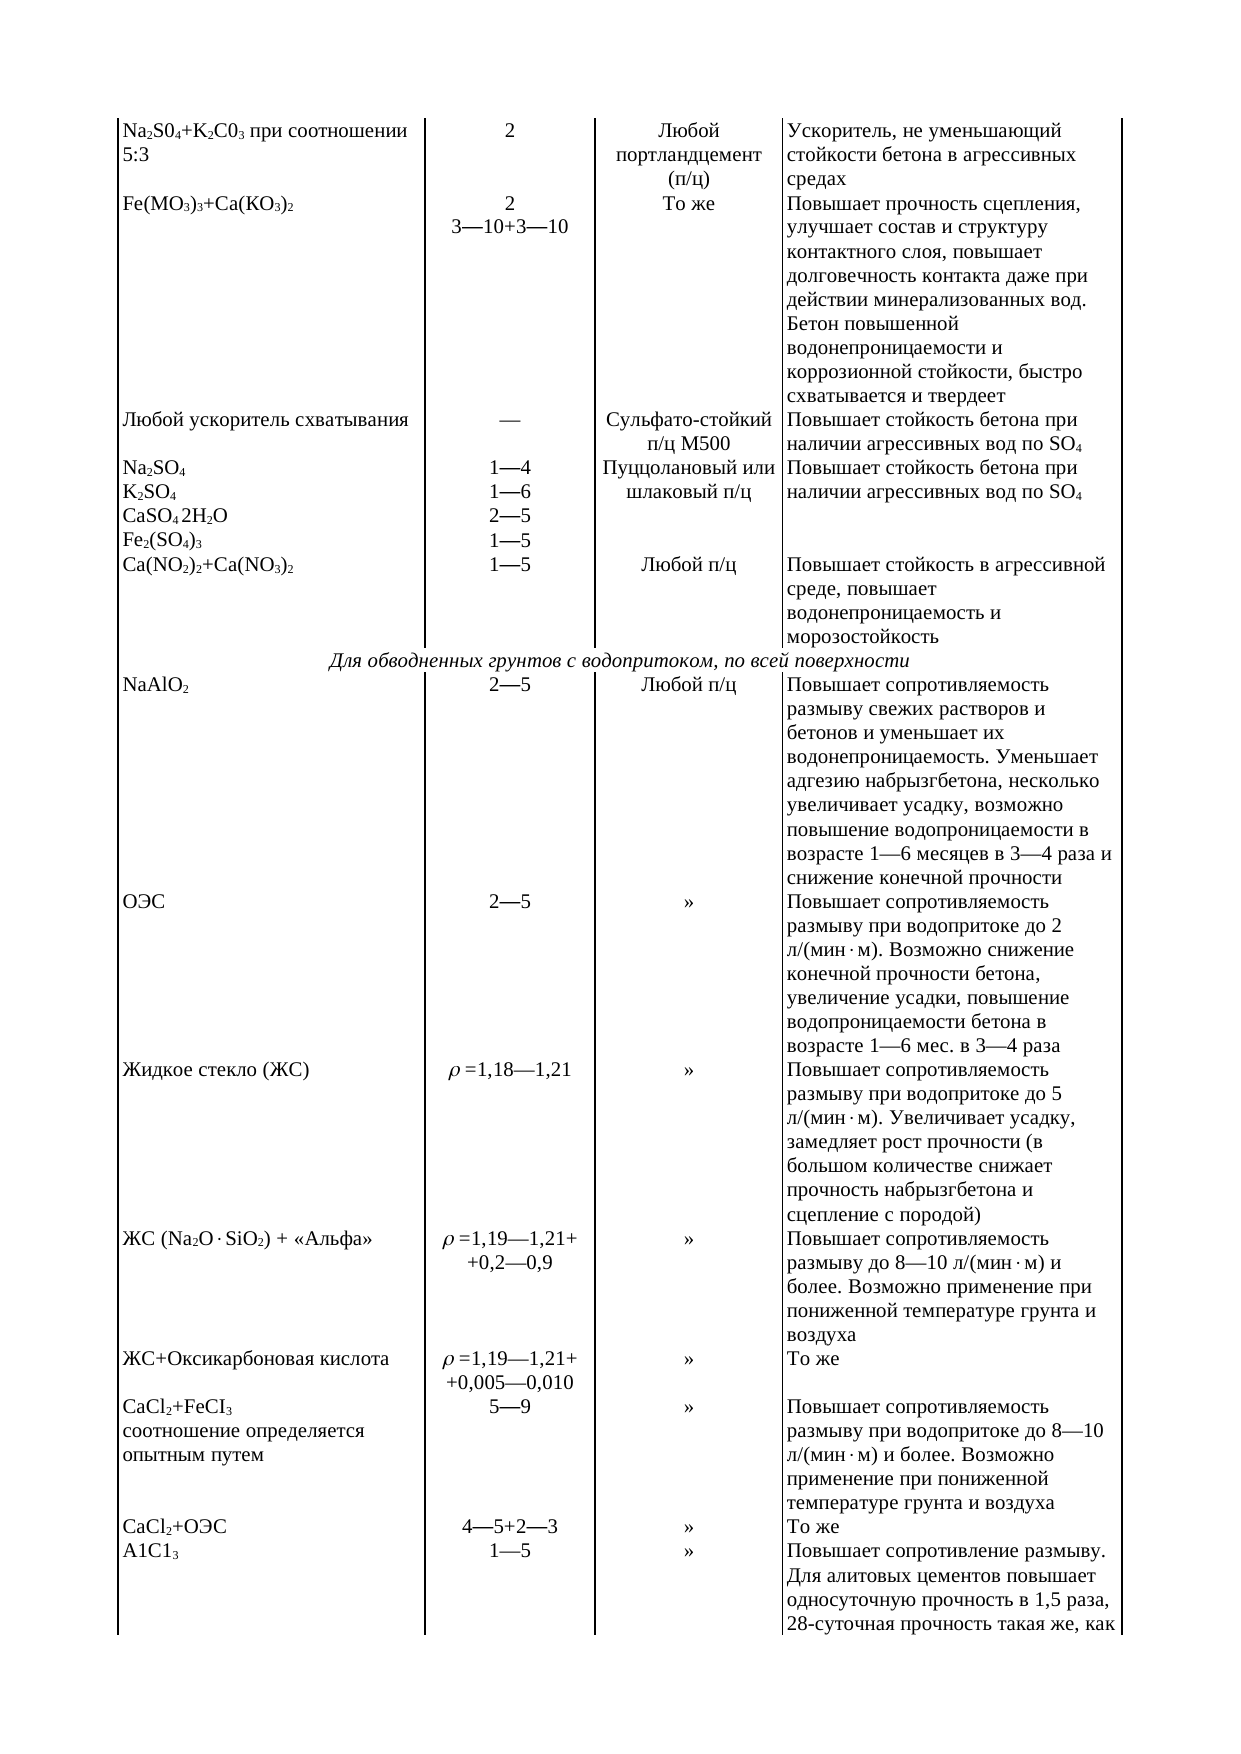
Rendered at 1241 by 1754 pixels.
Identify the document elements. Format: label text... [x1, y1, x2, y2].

table_cell Повышает сопротивляемость размыву свежих растворов и бетонов и уменьшает их водонепроницаемость. Уменьшает адгезию набрызгбетона, несколько увеличивает усадку, возможно повышение водопроницаемости в возрасте 1—6 месяцев в 3—4 раза и снижение конечной прочности [783, 672, 1121, 888]
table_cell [783, 1538, 1121, 1634]
table_cell Сульфато-стойкий п/ц М500 [596, 407, 782, 455]
table_cell NaAlO2 [119, 672, 424, 888]
table_cell Любой ускоритель схватывания [119, 407, 424, 455]
table_cell 2 310+310 [426, 190, 594, 407]
table_cell Повышает сопротивляемость размыву при водопритоке до 5 л/(минм). Увеличивает усадку, замедляет рост прочности (в большом количестве снижает прочность набрызгбетона и сцепление с породой) [783, 1057, 1121, 1225]
table_cell СаСl2+ОЭС [119, 1514, 424, 1538]
table_cell Повышает сопротивляемость размыву при водопритоке до 2 л/(минм). Возможно снижение конечной прочности бетона, увеличение усадки, повышение водопроницаемости бетона в возрасте 1—6 мес. в 3—4 раза [783, 889, 1121, 1057]
table_cell Жидкое стекло (ЖС) [119, 1057, 424, 1225]
table_cell 45+23 [426, 1514, 594, 1538]
table_cell 25 [426, 889, 594, 1057]
table_cell » [596, 889, 782, 1057]
table_cell Повышает стойкость бетона при наличии агрессивных вод по SO4 [783, 455, 1121, 552]
table_cell — [426, 407, 594, 455]
table_cell Fe(МО3)3+Са(КО3)2 [119, 190, 424, 407]
table_cell Повышает сопротивляемость размыву при водопритоке до 8—10 л/(минм) и более. Возможно применение при пониженной температуре грунта и воздуха [783, 1394, 1121, 1514]
table_cell » [596, 1394, 782, 1514]
table_cell Na2SO4 K2SO4 CaSO4 2H2O Fе2(SO4)3 [119, 455, 424, 552]
table_cell =1,18—1,21 [426, 1057, 594, 1225]
table_cell Ca(NO2)2+Ca(NO3)2 [119, 552, 424, 648]
table_cell Повышает сопротивляемость размыву до 8—10 л/(минм) и более. Возможно применение при пониженной температуре грунта и воздуха [783, 1225, 1121, 1346]
table_cell 15 [426, 552, 594, 648]
table_cell То же [596, 190, 782, 407]
table_cell ЖС (Na2OSiO2) + «Альфа» [119, 1225, 424, 1346]
table_cell Для обводненных грунтов с водопритоком, по всей поверхности [119, 648, 1121, 672]
table_cell » [596, 1538, 782, 1634]
table_cell Ускоритель, не уменьшающий стойкости бетона в агрессивных средах [783, 118, 1121, 190]
table_cell А1С13 [119, 1538, 424, 1634]
table_cell ОЭС [119, 889, 424, 1057]
table_cell =1,19—1,21+ +0,2—0,9 [426, 1225, 594, 1346]
table_cell » [596, 1514, 782, 1538]
table_cell Повышает прочность сцепления, улучшает состав и структуру контактного слоя, повышает долговечность контакта даже при действии минерализованных вод. Бетон повышенной водонепроницаемости и коррозионной стойкости, быстро схватывается и твердеет [783, 190, 1121, 407]
table_cell То же [783, 1346, 1121, 1394]
table_cell Любой п/ц [596, 672, 782, 888]
table_cell » [596, 1225, 782, 1346]
table_cell То же [783, 1514, 1121, 1538]
table_cell » [596, 1057, 782, 1225]
table_cell Повышает стойкость бетона при наличии агрессивных вод по SO4 [783, 407, 1121, 455]
table_cell 2 [426, 118, 594, 190]
table_cell 59 [426, 1394, 594, 1514]
table_cell Пуццолановый или шлаковый п/ц [596, 455, 782, 552]
table_cell » [596, 1346, 782, 1394]
table_cell CaCl2+FeCI3 соотношение определяется опытным путем [119, 1394, 424, 1514]
table_cell 1—5 [426, 1538, 594, 1634]
table_cell 14 16 25 15 [426, 455, 594, 552]
table_cell ЖС+Оксикарбоновая кислота [119, 1346, 424, 1394]
table_cell Любой портландцемент (п/ц) [596, 118, 782, 190]
table_cell 25 [426, 672, 594, 888]
table_cell Любой п/ц [596, 552, 782, 648]
table_cell Повышает стойкость в агрессивной среде, повышает водонепроницаемость и морозостойкость [783, 552, 1121, 648]
table_cell =1,19—1,21+ +0,005—0,010 [426, 1346, 594, 1394]
table_cell Na2S04+K2C03 при соотношении 5:3 [119, 118, 424, 190]
